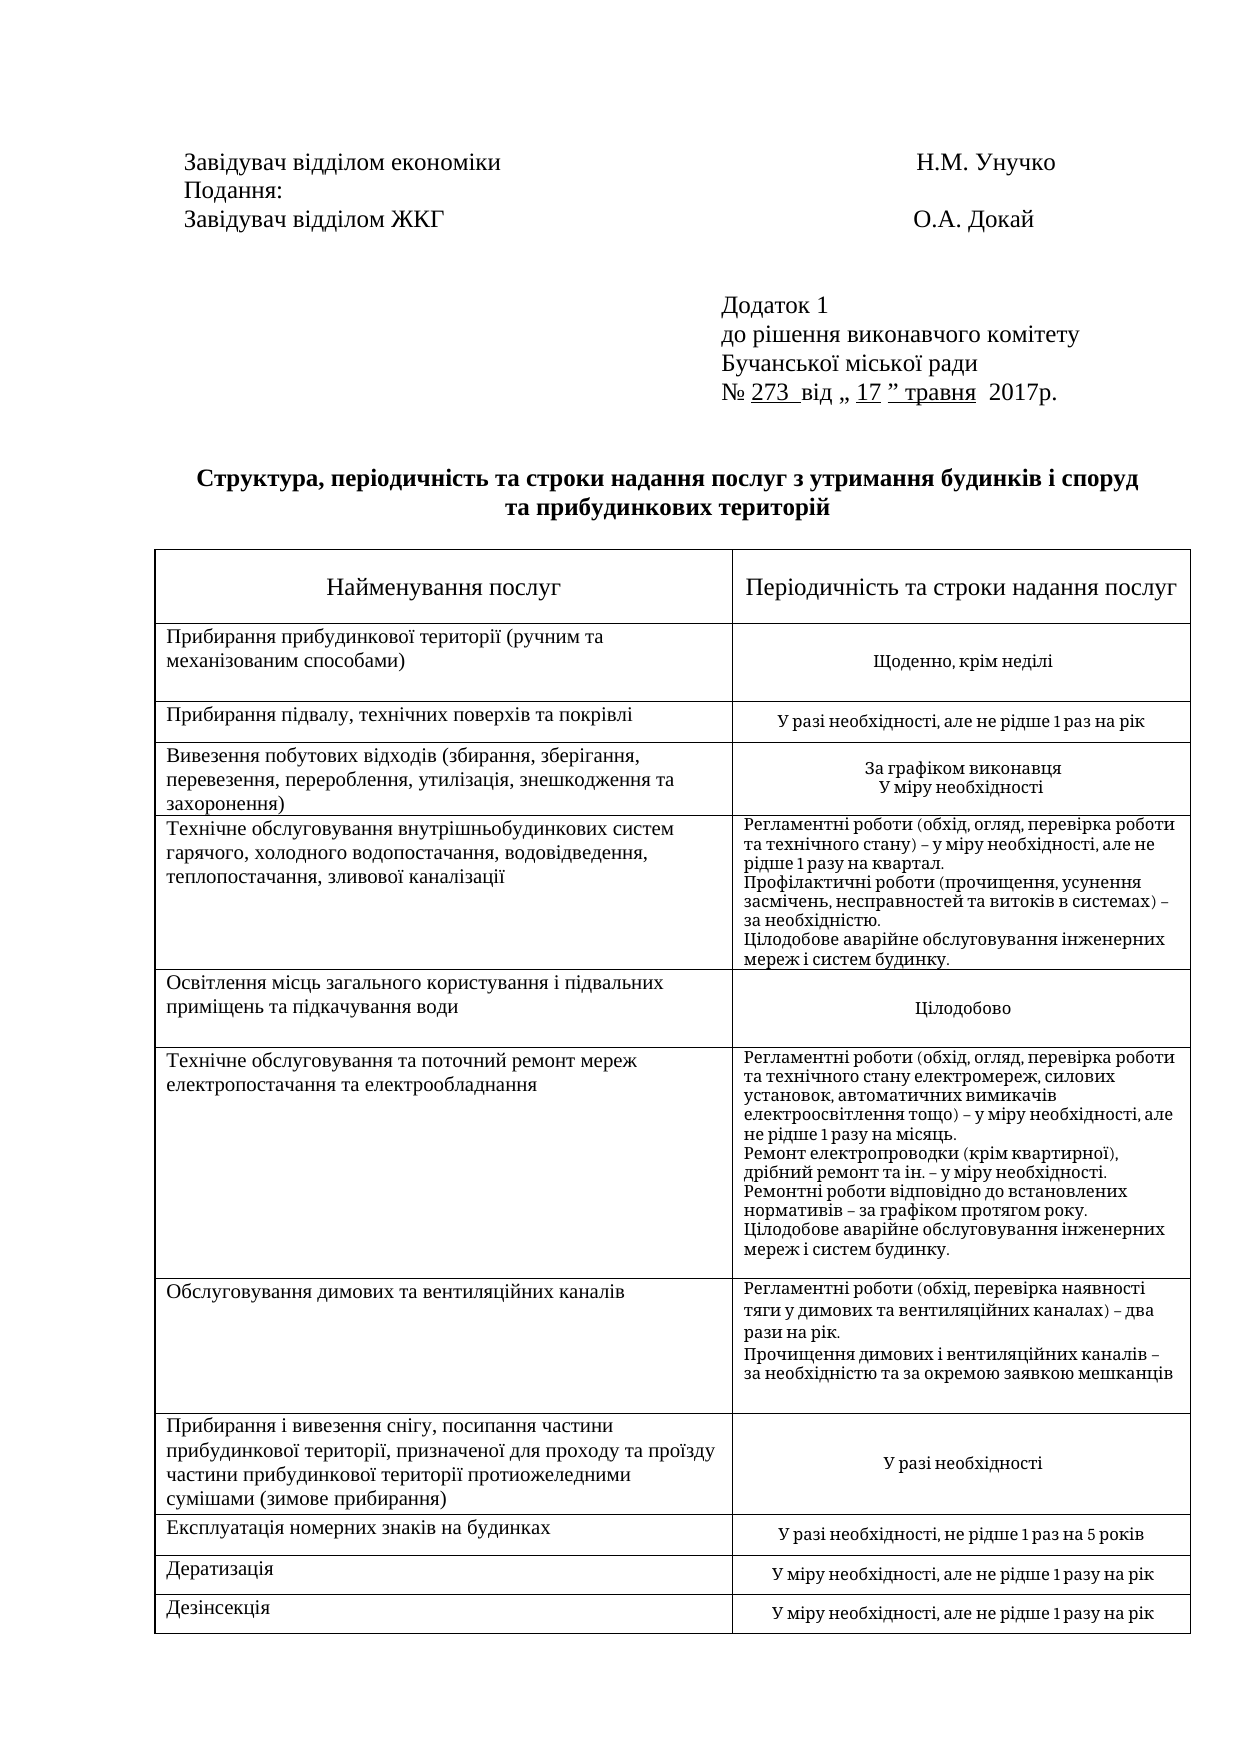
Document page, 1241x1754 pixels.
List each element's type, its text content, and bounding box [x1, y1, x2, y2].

table_header Найменування послуг [156, 550, 732, 623]
text Подання: [183, 176, 1152, 204]
table_cell Прибирання підвалу, технічних поверхів та покрівлі [156, 702, 732, 742]
text Бучанської міської ради [224, 348, 1105, 377]
table_cell У міру необхідності, але не рідше 1 разу на рік [733, 1595, 1190, 1633]
table_cell Регламентні роботи (обхід, перевірка наявності тяги у димових та вентиляційних каналах) – два рази на рік. Прочищення димових і вентиляційних каналів – за необхідністю та за окремою заявкою мешканців [733, 1279, 1190, 1412]
table_cell Дератизація [156, 1556, 732, 1594]
text № 273 від „ 17 ” травня 2017р. [224, 377, 1105, 406]
text Завідувач відділом ЖКГ О.А. Докай [183, 204, 1152, 233]
table_header Періодичність та строки надання послуг [733, 550, 1190, 623]
text Завідувач відділом економіки Н.М. Унучко [177, 147, 1152, 176]
table_cell Прибирання прибудинкової території (ручним та механізованим способами) [156, 624, 732, 701]
table_cell У разі необхідності, але не рідше 1 раз на рік [733, 702, 1190, 742]
table_cell У разі необхідності [733, 1414, 1190, 1514]
table_cell Експлуатація номерних знаків на будинках [156, 1515, 732, 1554]
text до рішення виконавчого комітету [224, 319, 1105, 348]
text Додаток 1 [224, 291, 1105, 319]
table_cell Регламентні роботи (обхід, огляд, перевірка роботи та технічного стану електромереж, силових установок, автоматичних вимикачів електроосвітлення тощо) – у міру необхідності, але не рідше 1 разу на місяць. Ремонт електропроводки (крім квартирної), дрібний ремонт та ін. – у міру необхідності. Ремонтні роботи відповідно до встановлених нормативів – за графіком протягом року. Цілодобове аварійне обслуговування інженерних мереж і систем будинку. [733, 1048, 1190, 1278]
table_cell Регламентні роботи (обхід, огляд, перевірка роботи та технічного стану) – у міру необхідності, але не рідше 1 разу на квартал. Профілактичні роботи (прочищення, усунення засмічень, несправностей та витоків в системах) – за необхідністю. Цілодобове аварійне обслуговування інженерних мереж і систем будинку. [733, 816, 1190, 969]
table_cell Обслуговування димових та вентиляційних каналів [156, 1279, 732, 1412]
table_cell У міру необхідності, але не рідше 1 разу на рік [733, 1556, 1190, 1594]
table_cell У разі необхідності, не рідше 1 раз на 5 років [733, 1515, 1190, 1554]
table_cell Цілодобово [733, 970, 1190, 1047]
table_cell Освітлення місць загального користування і підвальних приміщень та підкачування води [156, 970, 732, 1047]
table_cell Вивезення побутових відходів (збирання, зберігання, перевезення, перероблення, утилізація, знешкодження та захоронення) [156, 743, 732, 815]
table_cell За графіком виконавця У міру необхідності [733, 743, 1190, 815]
table_cell Дезінсекція [156, 1595, 732, 1633]
table_cell Технічне обслуговування внутрішньобудинкових систем гарячого, холодного водопостачання, водовідведення, теплопостачання, зливової каналізації [156, 816, 732, 969]
table_cell Щоденно, крім неділі [733, 624, 1190, 701]
text Структура, періодичність та строки надання послуг з утримання будинків і споруд та прибудинкових територій [183, 463, 1152, 521]
table_cell Прибирання і вивезення снігу, посипання частини прибудинкової території, призначеної для проходу та проїзду частини прибудинкової території протиожеледними сумішами (зимове прибирання) [156, 1414, 732, 1514]
table_cell Технічне обслуговування та поточний ремонт мереж електропостачання та електрообладнання [156, 1048, 732, 1278]
